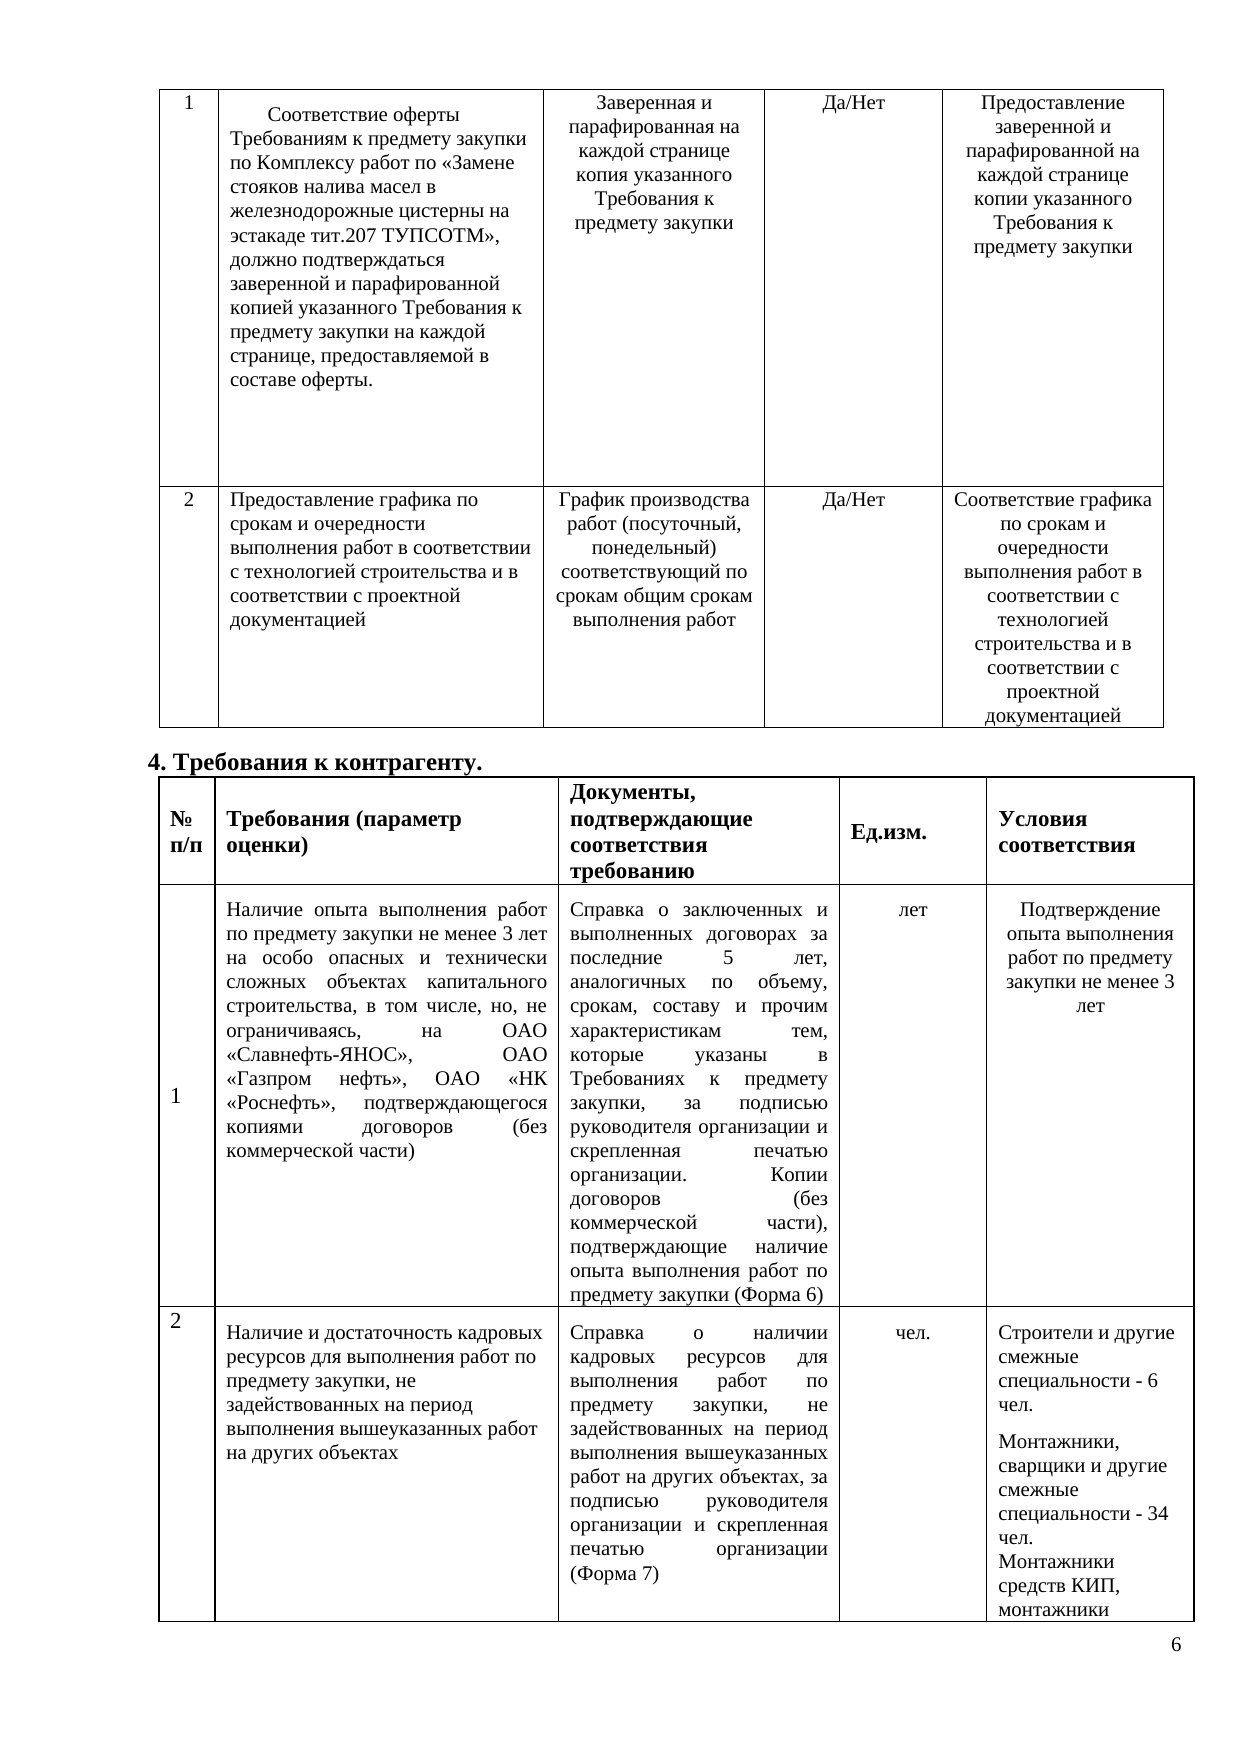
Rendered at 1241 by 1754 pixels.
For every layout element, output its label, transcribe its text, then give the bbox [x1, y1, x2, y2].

table_cell Подтверждение опыта выполнения работ по предмету закупки не менее 3 лет [987, 885, 1193, 1306]
table_cell Соответствие оферты Требованиям к предмету закупки по Комплексу работ по «Замене стояков налива масел в железнодорожные цистерны на эстакаде тит.207 ТУПСОТМ», должно подтверждаться заверенной и парафированной копией указанного Требования к предмету закупки на каждой странице, предоставляемой в составе оферты. [219, 90, 543, 486]
table_cell Да/Нет [765, 487, 942, 727]
table_cell Да/Нет [765, 90, 942, 486]
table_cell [987, 1307, 1193, 1621]
table_cell 1 [160, 90, 218, 486]
table_cell чел. [840, 1307, 986, 1621]
table_header Условия соответствия [987, 778, 1193, 884]
table_cell Заверенная и парафированная на каждой странице копия указанного Требования к предмету закупки [544, 90, 764, 486]
table_cell График производства работ (посуточный, понедельный) соответствующий по срокам общим срокам выполнения работ [544, 487, 764, 727]
table_cell лет [840, 885, 986, 1306]
table_cell 2 [160, 487, 218, 727]
text 4. Требования к контрагенту. [148, 747, 1181, 776]
table_cell 1 [160, 885, 214, 1306]
table_cell Соответствие графика по срокам и очередности выполнения работ в соответствии с технологией строительства и в соответствии с проектной документацией [943, 487, 1163, 727]
table_cell 2 [160, 1307, 214, 1621]
table_cell Наличие опыта выполнения работ по предмету закупки не менее 3 лет на особо опасных и технически сложных объектах капитального строительства, в том числе, но, не ограничиваясь, на ОАО «Славнефть-ЯНОС», ОАО «Газпром нефть», ОАО «НК «Роснефть», подтверждающегося копиями договоров (без коммерческой части) [216, 885, 558, 1306]
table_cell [559, 1307, 839, 1621]
table_header Требования (параметр оценки) [216, 778, 558, 884]
table_cell Предоставление заверенной и парафированной на каждой странице копии указанного Требования к предмету закупки [943, 90, 1163, 486]
table_header № п/п [160, 778, 214, 884]
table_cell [216, 1307, 558, 1621]
table_header Ед.изм. [840, 778, 986, 884]
table_cell Справка о заключенных и выполненных договорах за последние 5 лет, аналогичных по объему, срокам, составу и прочим характеристикам тем, которые указаны в Требованиях к предмету закупки, за подписью руководителя организации и скрепленная печатью организации. Копии договоров (без коммерческой части), подтверждающие наличие опыта выполнения работ по предмету закупки (Форма 6) [559, 885, 839, 1306]
table_cell Предоставление графика по срокам и очередности выполнения работ в соответствии с технологией строительства и в соответствии с проектной документацией [219, 487, 543, 727]
table_header Документы, подтверждающие соответствия требованию [559, 778, 839, 884]
